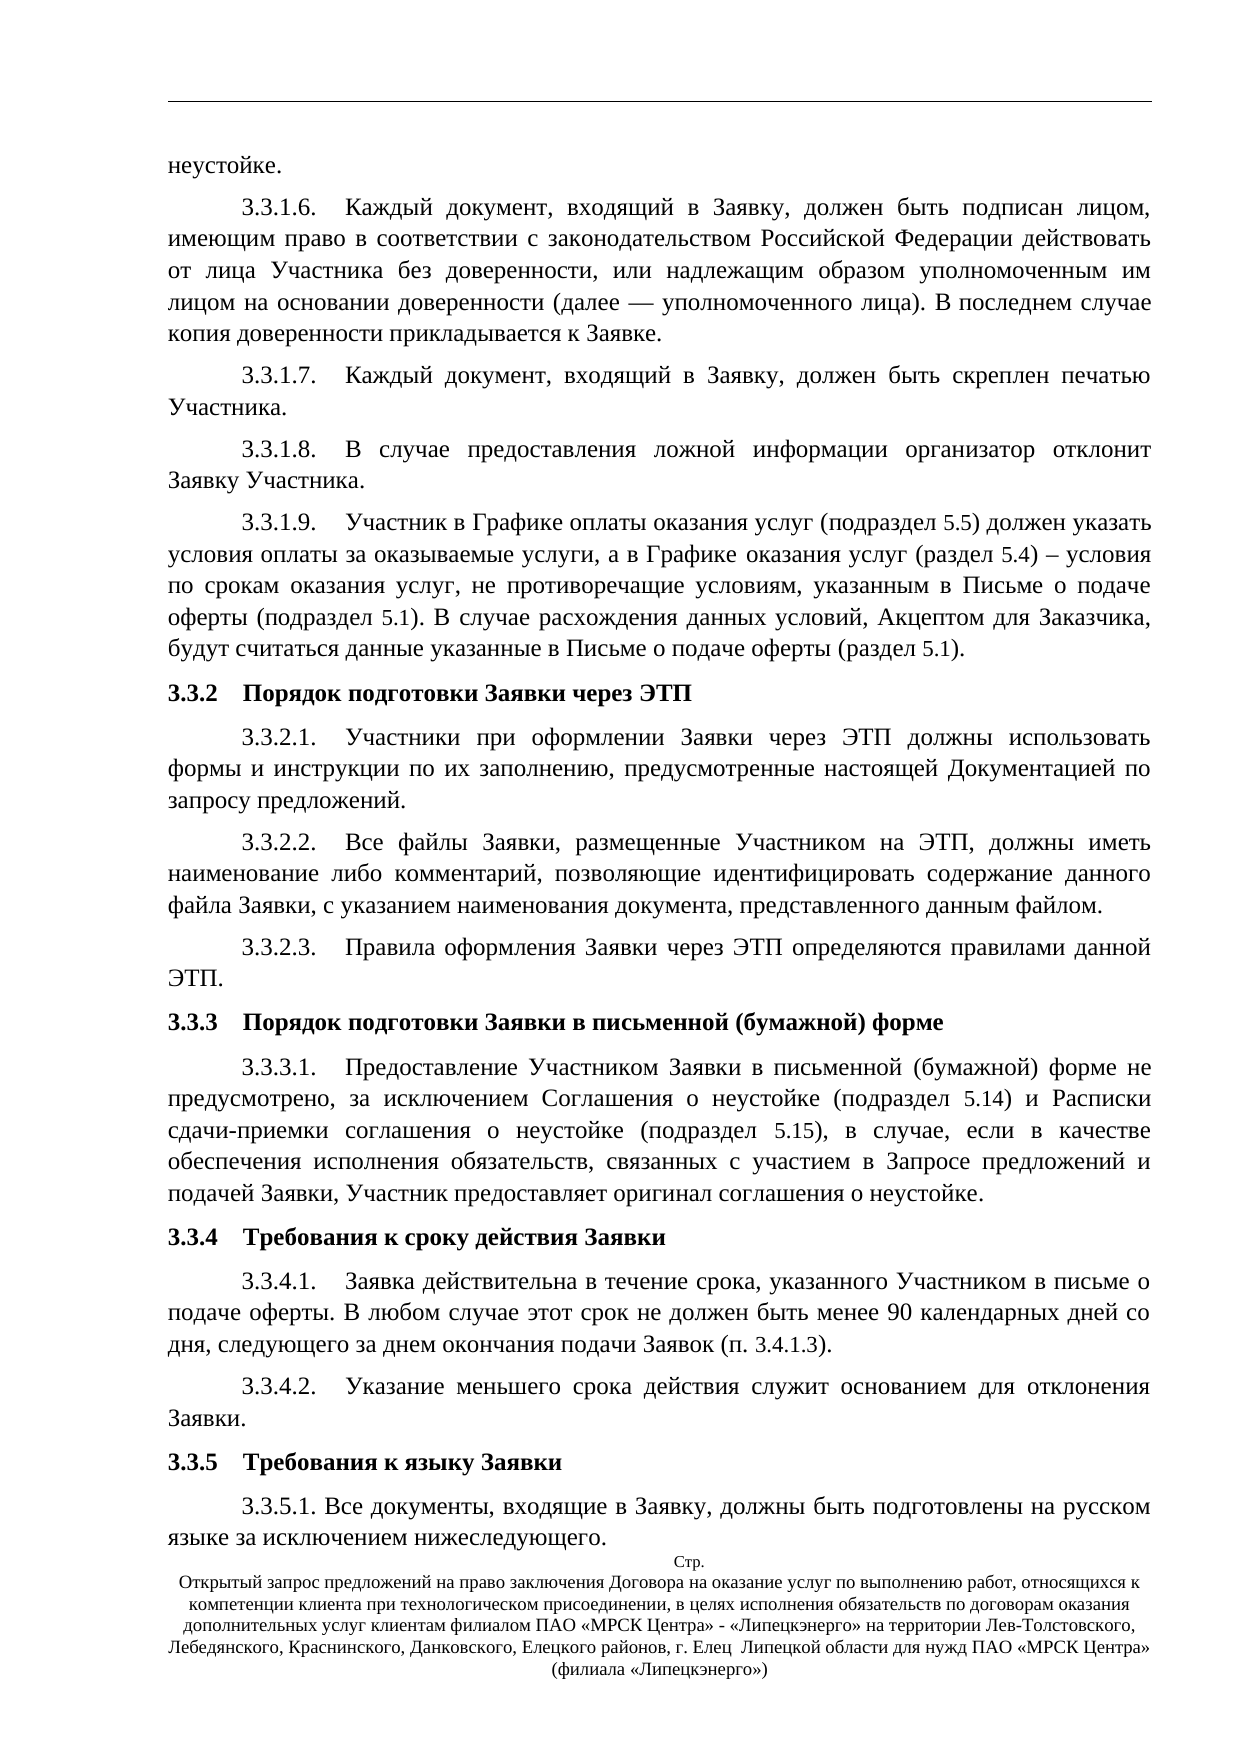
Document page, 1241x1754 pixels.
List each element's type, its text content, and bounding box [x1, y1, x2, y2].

list Заявка действительна в течение срока, указанного Участником в письме о подаче оферты. В любом случае этот срок не должен быть менее 90 календарных дней со дня, следующего за днем окончания подачи Заявок (п. 3.4.1.3). [168, 1266, 1151, 1358]
list Правила оформления Заявки через ЭТП определяются правилами данной ЭТП. [168, 932, 1152, 992]
list Все файлы Заявки, размещенные Участником на ЭТП, должны иметь наименование либо комментарий, позволяющие идентифицировать содержание данного файла Заявки, с указанием наименования документа, представленного данным файлом. [168, 827, 1152, 919]
subtitle Порядок подготовки Заявки в письменной (бумажной) форме [168, 1007, 1152, 1036]
subtitle Требования к языку Заявки [168, 1447, 1152, 1475]
list Участник в Графике оплаты оказания услуг (подраздел 5.5) должен указать условия оплаты за оказываемые услуги, а в Графике оказания услуг (раздел 5.4) – условия по срокам оказания услуг, не противоречащие условиям, указанным в Письме о подаче оферты (подраздел 5.1). В случае расхождения данных условий, Акцептом для Заказчика, будут считаться данные указанные в Письме о подаче оферты (раздел 5.1). [168, 507, 1152, 662]
list Указание меньшего срока действия служит основанием для отклонения Заявки. [168, 1371, 1151, 1431]
text 3.3.5.1. Все документы, входящие в Заявку, должны быть подготовлены на русском языке за исключением нижеследующего. [168, 1491, 1152, 1551]
list В случае предоставления ложной информации организатор отклонит Заявку Участника. [168, 434, 1152, 494]
list Каждый документ, входящий в Заявку, должен быть подписан лицом, имеющим право в соответствии с законодательством Российской Федерации действовать от лица Участника без доверенности, или надлежащим образом уполномоченным им лицом на основании доверенности (далее — уполномоченного лица). В последнем случае копия доверенности прикладывается к Заявке. [168, 192, 1152, 347]
list Участники при оформлении Заявки через ЭТП должны использовать формы и инструкции по их заполнению, предусмотренные настоящей Документацией по запросу предложений. [168, 722, 1152, 813]
list Каждый документ, входящий в Заявку, должен быть скреплен печатью Участника. [168, 360, 1152, 421]
subtitle Требования к сроку действия Заявки [168, 1222, 1152, 1251]
list Предоставление Участником Заявки в письменной (бумажной) форме не предусмотрено, за исключением Соглашения о неустойке (подраздел 5.14) и Расписки сдачи-приемки соглашения о неустойке (подраздел 5.15), в случае, если в качестве обеспечения исполнения обязательств, связанных с участием в Запросе предложений и подачей Заявки, Участник предоставляет оригинал соглашения о неустойке. [168, 1052, 1152, 1207]
subtitle Порядок подготовки Заявки через ЭТП [168, 678, 1152, 706]
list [168, 150, 1152, 179]
